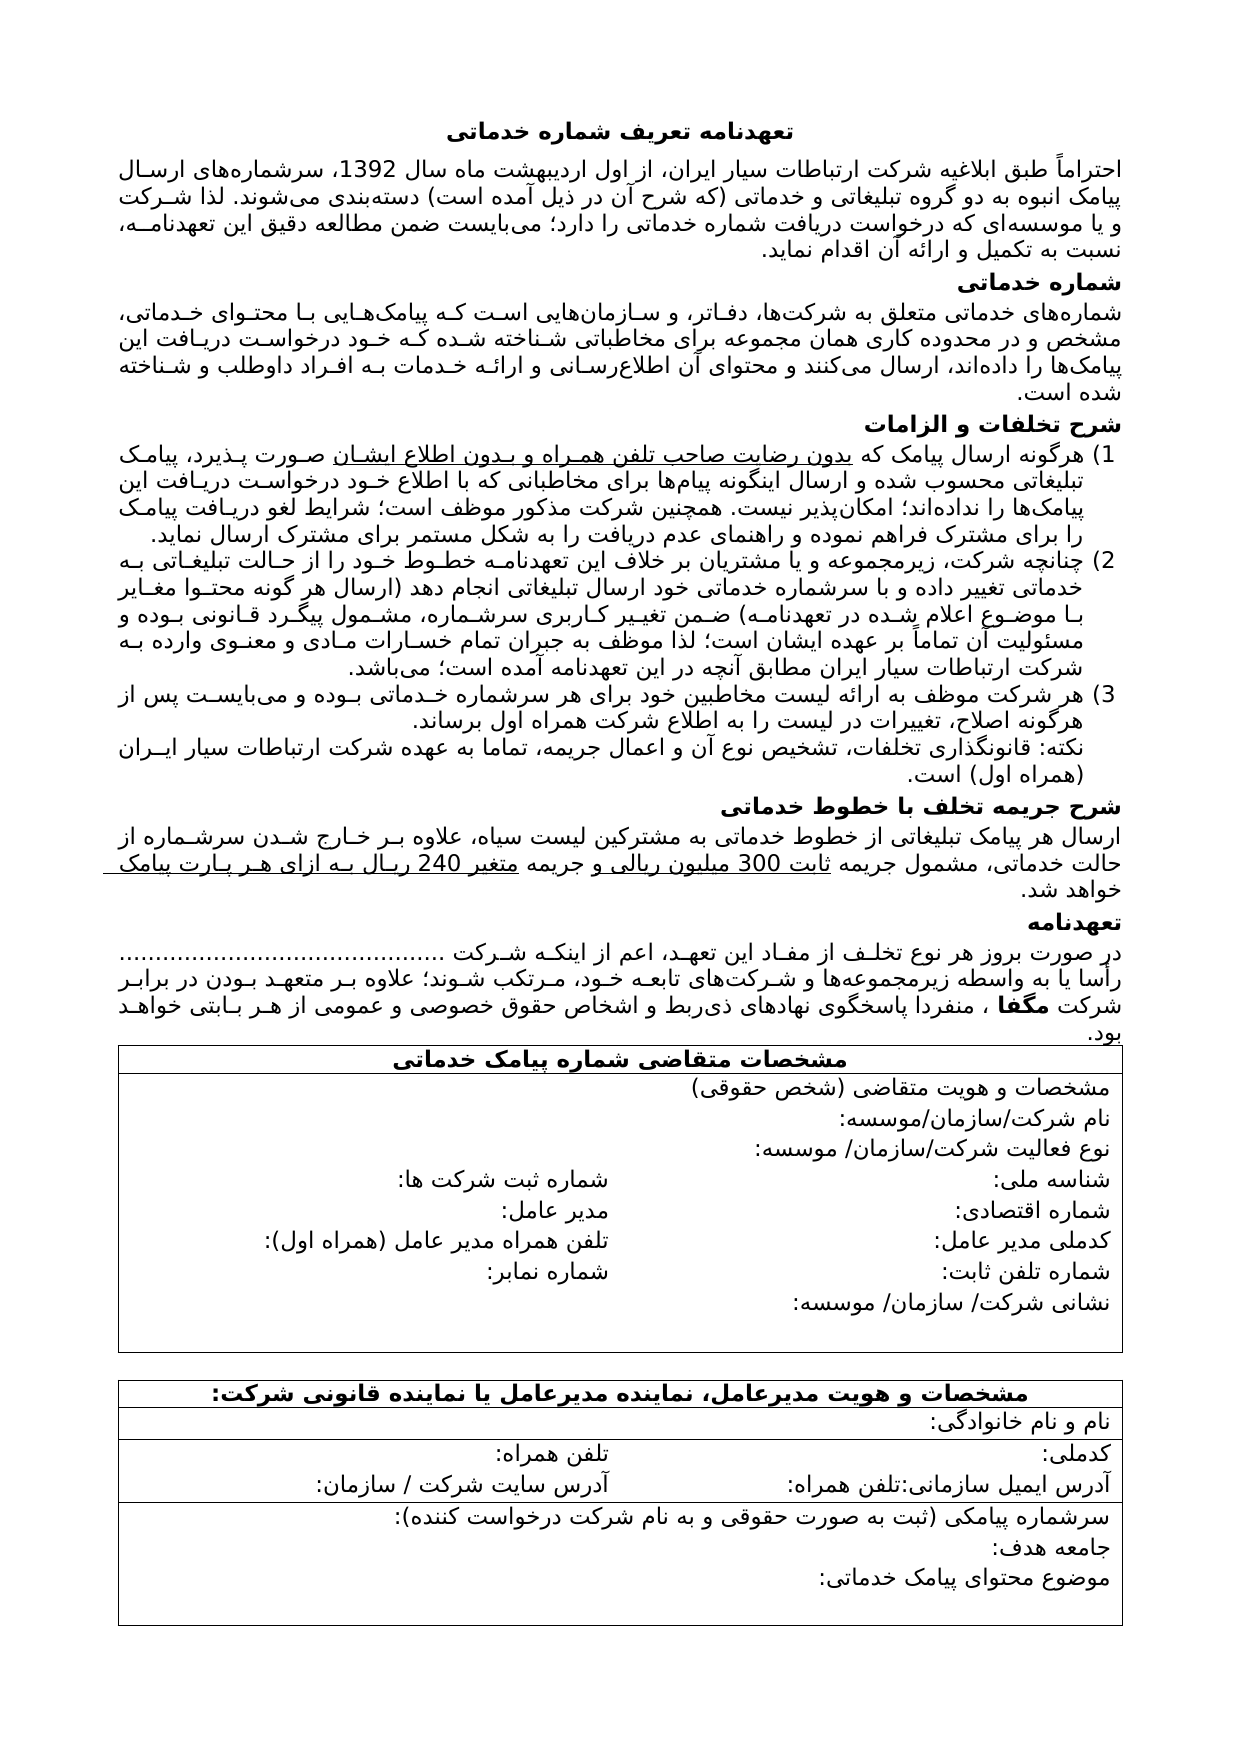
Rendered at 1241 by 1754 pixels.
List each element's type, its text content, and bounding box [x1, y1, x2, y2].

table_cell مشخصات و هویت متقاضی (شخص حقوقی) نام شرکت/سازمان/موسسه: نوع فعالیت شرکت/سازمان/ موسسه: [119, 1074, 1122, 1166]
text در صورت بروز هر نوع تخلف از مفاد این تعهد، اعم از اینکه شرکت ............................................. رأسا یا به واسطه زیرمجموعه‌ها و شرکت‌های تابعه خود، مرتکب شوند؛ علاوه بر متعهد بودن در برابر شرکت مگفا ، منفردا پاسخگوی نهادهای ذی‌ربط و اشخاص حقوق خصوصی و عمومی از هر بابتی خواهد بود. [118, 939, 1122, 1045]
text شماره خدماتی [118, 269, 1122, 296]
table_header مشخصات متقاضی شماره پیامک خدماتی [119, 1046, 1122, 1073]
text شرح جریمه تخلف با خطوط خدماتی [118, 793, 1122, 820]
table_cell نام و نام خانوادگی: [119, 1408, 1122, 1439]
table_header مشخصات و هویت مدیرعامل، نماینده مدیرعامل یا نماینده قانونی شرکت: [119, 1381, 1122, 1407]
table_cell سرشماره پیامکی (ثبت به صورت حقوقی و به نام شرکت درخواست کننده): جامعه هدف: موضوع محتوای پیامک خدماتی: [119, 1503, 1122, 1625]
text تعهدنامه تعریف شماره خدماتی [118, 118, 1122, 145]
text احتراماً طبق ابلاغیه شرکت ارتباطات سیار ایران، از اول اردیبهشت ماه سال 1392، سرشماره‌های ارسال پیامک انبوه به دو گروه تبلیغاتی و خدماتی (که شرح آن در ذیل آمده است) دسته‌بندی می‌شوند. لذا شرکت و یا موسسه‌ای که درخواست دریافت شماره خدماتی را دارد؛ می‌بایست ضمن مطالعه دقیق این تعهدنامه، نسبت به تکمیل و ارائه آن اقدام نماید. [118, 157, 1122, 263]
list هر شرکت موظف به ارائه لیست مخاطبین خود برای هر سرشماره خدماتی بوده و می‌بایست پس از هرگونه اصلاح، تغییرات در لیست را به اطلاع شرکت همراه اول برساند. [118, 681, 1084, 734]
list چنانچه شرکت، زیرمجموعه و یا مشتریان بر خلاف این تعهدنامه خطوط خود را از حالت تبلیغاتی به خدماتی تغییر داده و با سرشماره خدماتی خود ارسال تبلیغاتی انجام دهد (ارسال هر گونه محتوا مغایر با موضوع اعلام شده در تعهدنامه) ضمن تغییر کاربری سرشماره، مشمول پیگرد قانونی بوده و مسئولیت آن تماماً بر عهده ایشان است؛ لذا موظف به جبران تمام خسارات مادی و معنوی وارده به شرکت ارتباطات سیار ایران مطابق آنچه در این تعهدنامه آمده است؛ می‌باشد. [118, 548, 1084, 681]
text شرح تخلفات و الزامات [118, 411, 1122, 438]
text شماره‌های خدماتی متعلق به شرکت‌ها، دفاتر، و سازمان‌هایی است که پیامک‌هایی با محتوای خدماتی، مشخص و در محدوده کاری همان مجموعه برای مخاطباتی شناخته شده که خود درخواست دریافت این پیامک‌ها را داده‌اند، ارسال می‌کنند و محتوای آن اطلاع‌رسانی و ارائه خدمات به افراد داوطلب و شناخته شده است. [118, 299, 1122, 405]
table_cell شماره ثبت شرکت ها: مدیر عامل: تلفن همراه مدیر عامل (همراه اول): شماره نمابر: [119, 1166, 620, 1289]
table_cell کدملی: آدرس ایمیل سازمانی:تلفن همراه: [620, 1440, 1122, 1502]
table_cell شناسه ملی: شماره اقتصادی: کدملی مدیر عامل: شماره تلفن ثابت: [620, 1166, 1122, 1289]
table_cell تلفن همراه: آدرس سایت شرکت / سازمان: [119, 1440, 620, 1502]
list هرگونه ارسال پیامک که بدون رضایت صاحب تلفن همراه و بدون اطلاع ایشان صورت پذیرد، پیامک تبلیغاتی محسوب شده و ارسال اینگونه پیام‌ها برای مخاطبانی که با اطلاع خود درخواست دریافت این پیامک‌ها را نداده‌اند؛ امکان‌پذیر نیست. همچنین شرکت مذکور موظف است؛ شرایط لغو دریافت پیامک را برای مشترک فراهم نموده و راهنمای عدم دریافت را به شکل مستمر برای مشترک ارسال نماید. [118, 441, 1084, 548]
table_cell نشانی شرکت/ سازمان/ موسسه: [119, 1289, 1122, 1352]
text تعهدنامه [118, 909, 1122, 936]
text ارسال هر پیامک تبلیغاتی از خطوط خدماتی به مشترکین لیست سیاه، علاوه بر خارج شدن سرشماره از حالت خدماتی، مشمول جریمه ثابت 300 میلیون ریالی و جریمه متغیر 240 ريال به ازای هر پارت پیامک خواهد شد. [118, 823, 1122, 903]
text نکته: قانونگذاری تخلفات، تشخیص نوع آن و اعمال جریمه، تماما به عهده شرکت ارتباطات سیار ایران (همراه اول) است. [118, 734, 1084, 788]
